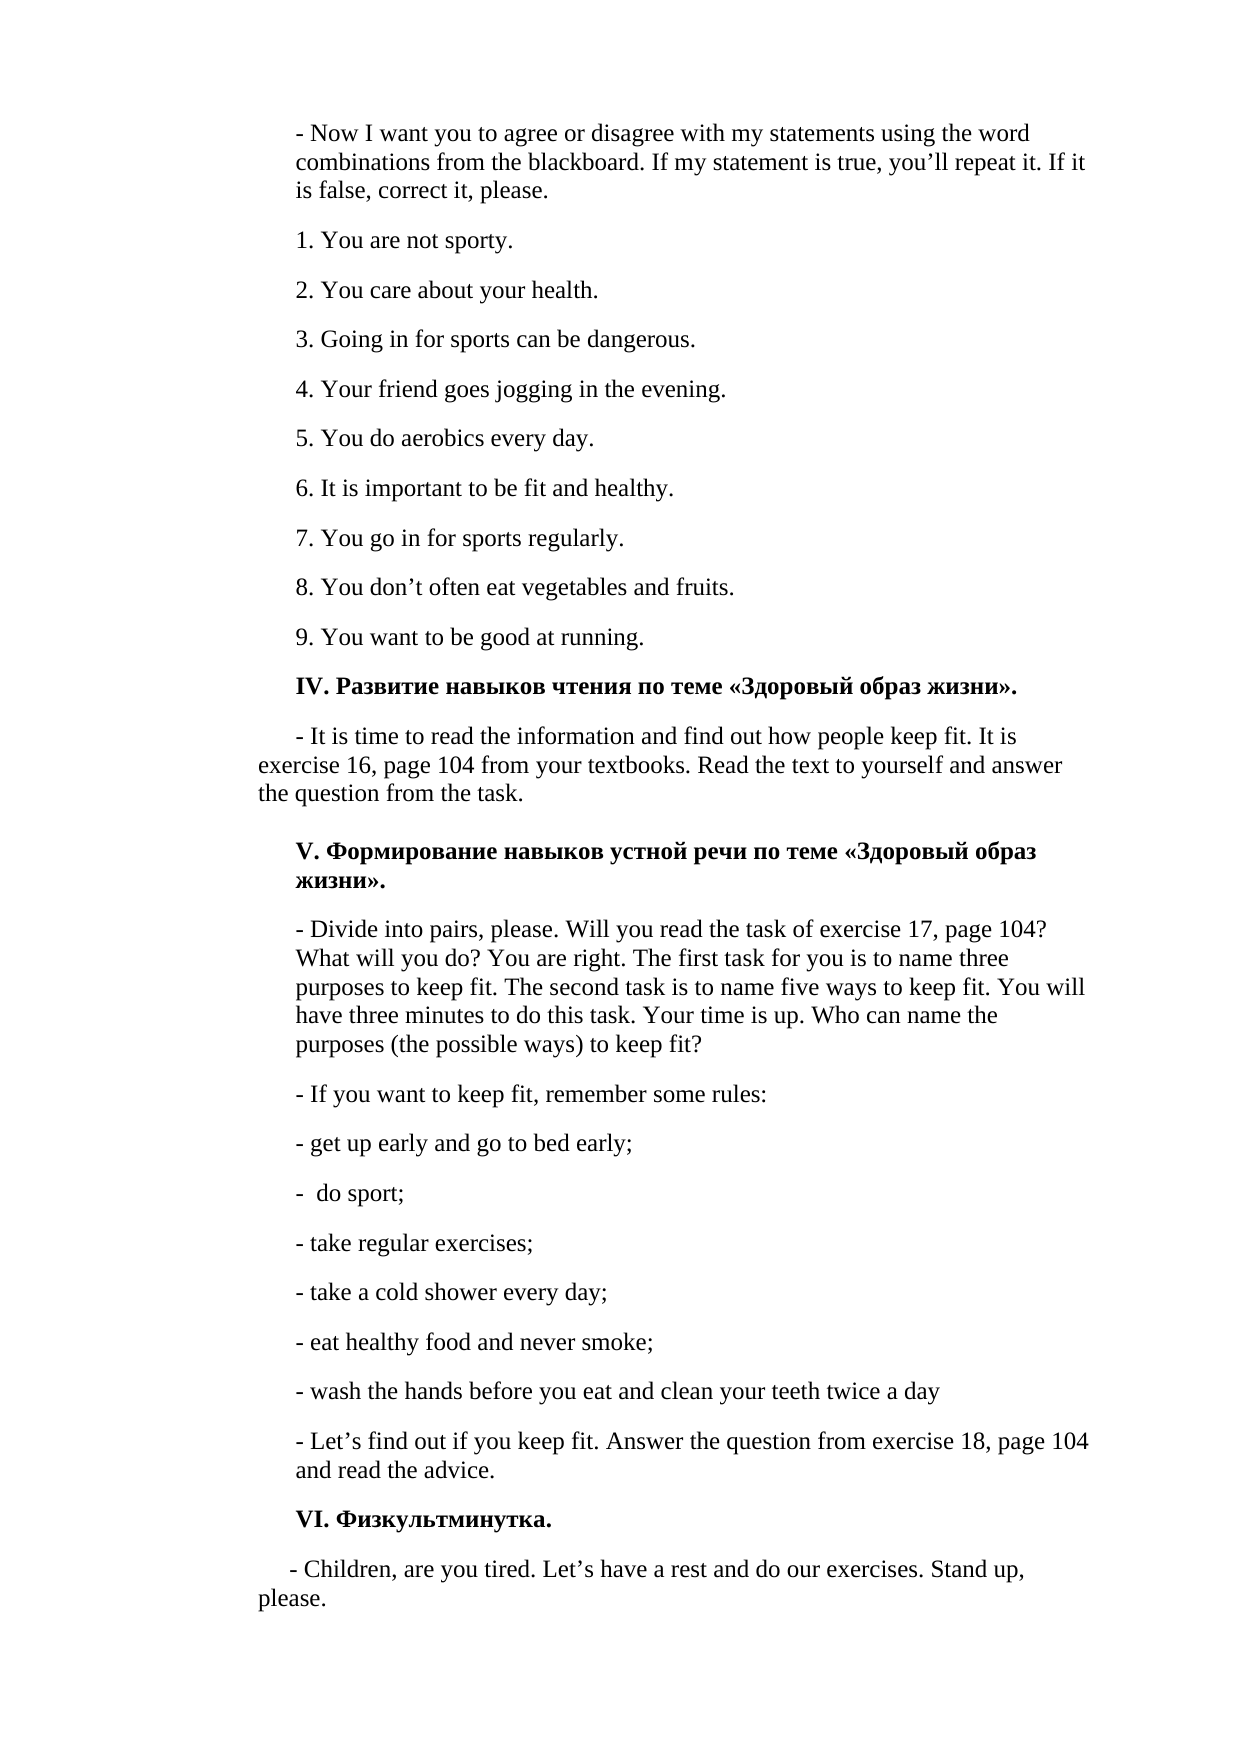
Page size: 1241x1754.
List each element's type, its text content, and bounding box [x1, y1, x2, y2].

text - Now I want you to agree or disagree with my statements using the word combinations from the blackboard. If my statement is true, you’ll repeat it. If it is false, correct it, please. [295, 118, 1093, 204]
text - wash the hands before you eat and clean your teeth twice a day [295, 1376, 1093, 1405]
text - do sport; [295, 1178, 1093, 1207]
text VI. Физкультминутка. [295, 1504, 1093, 1533]
text - Divide into pairs, please. Will you read the task of exercise 17, page 104? What will you do? You are right. The first task for you is to name three purposes to keep fit. The second task is to name five ways to keep fit. You will have three minutes to do this task. Your time is up. Who can name the purposes (the possible ways) to keep fit? [295, 914, 1093, 1058]
text V. Формирование навыков устной речи по теме «Здоровый образ жизни». [295, 836, 1093, 893]
text - get up early and go to bed early; [295, 1128, 1093, 1157]
text 7. You go in for sports regularly. [295, 523, 1093, 551]
text 1. You are not sporty. [295, 225, 1093, 254]
text - take a cold shower every day; [295, 1277, 1093, 1306]
text - take regular exercises; [295, 1228, 1093, 1256]
text - eat healthy food and never smoke; [295, 1327, 1093, 1356]
text 2. You care about your health. [295, 275, 1093, 303]
text 6. It is important to be fit and healthy. [295, 473, 1093, 502]
text - If you want to keep fit, remember some rules: [295, 1079, 1093, 1108]
list - It is time to read the information and find out how people keep fit. It is exercise 16, page 104 from your textbooks. Read the text to yourself and answer the question from the task. [258, 721, 1093, 807]
text 4. Your friend goes jogging in the evening. [295, 374, 1093, 403]
text 8. You don’t often eat vegetables and fruits. [295, 572, 1093, 601]
text 9. You want to be good at running. [295, 622, 1093, 651]
text IV. Развитие навыков чтения по теме «Здоровый образ жизни». [295, 671, 1093, 700]
text - Let’s find out if you keep fit. Answer the question from exercise 18, page 104 and read the advice. [295, 1426, 1093, 1483]
list - Children, are you tired. Let’s have a rest and do our exercises. Stand up, please. [258, 1554, 1093, 1611]
text 3. Going in for sports can be dangerous. [295, 324, 1093, 353]
text 5. You do aerobics every day. [295, 423, 1093, 452]
